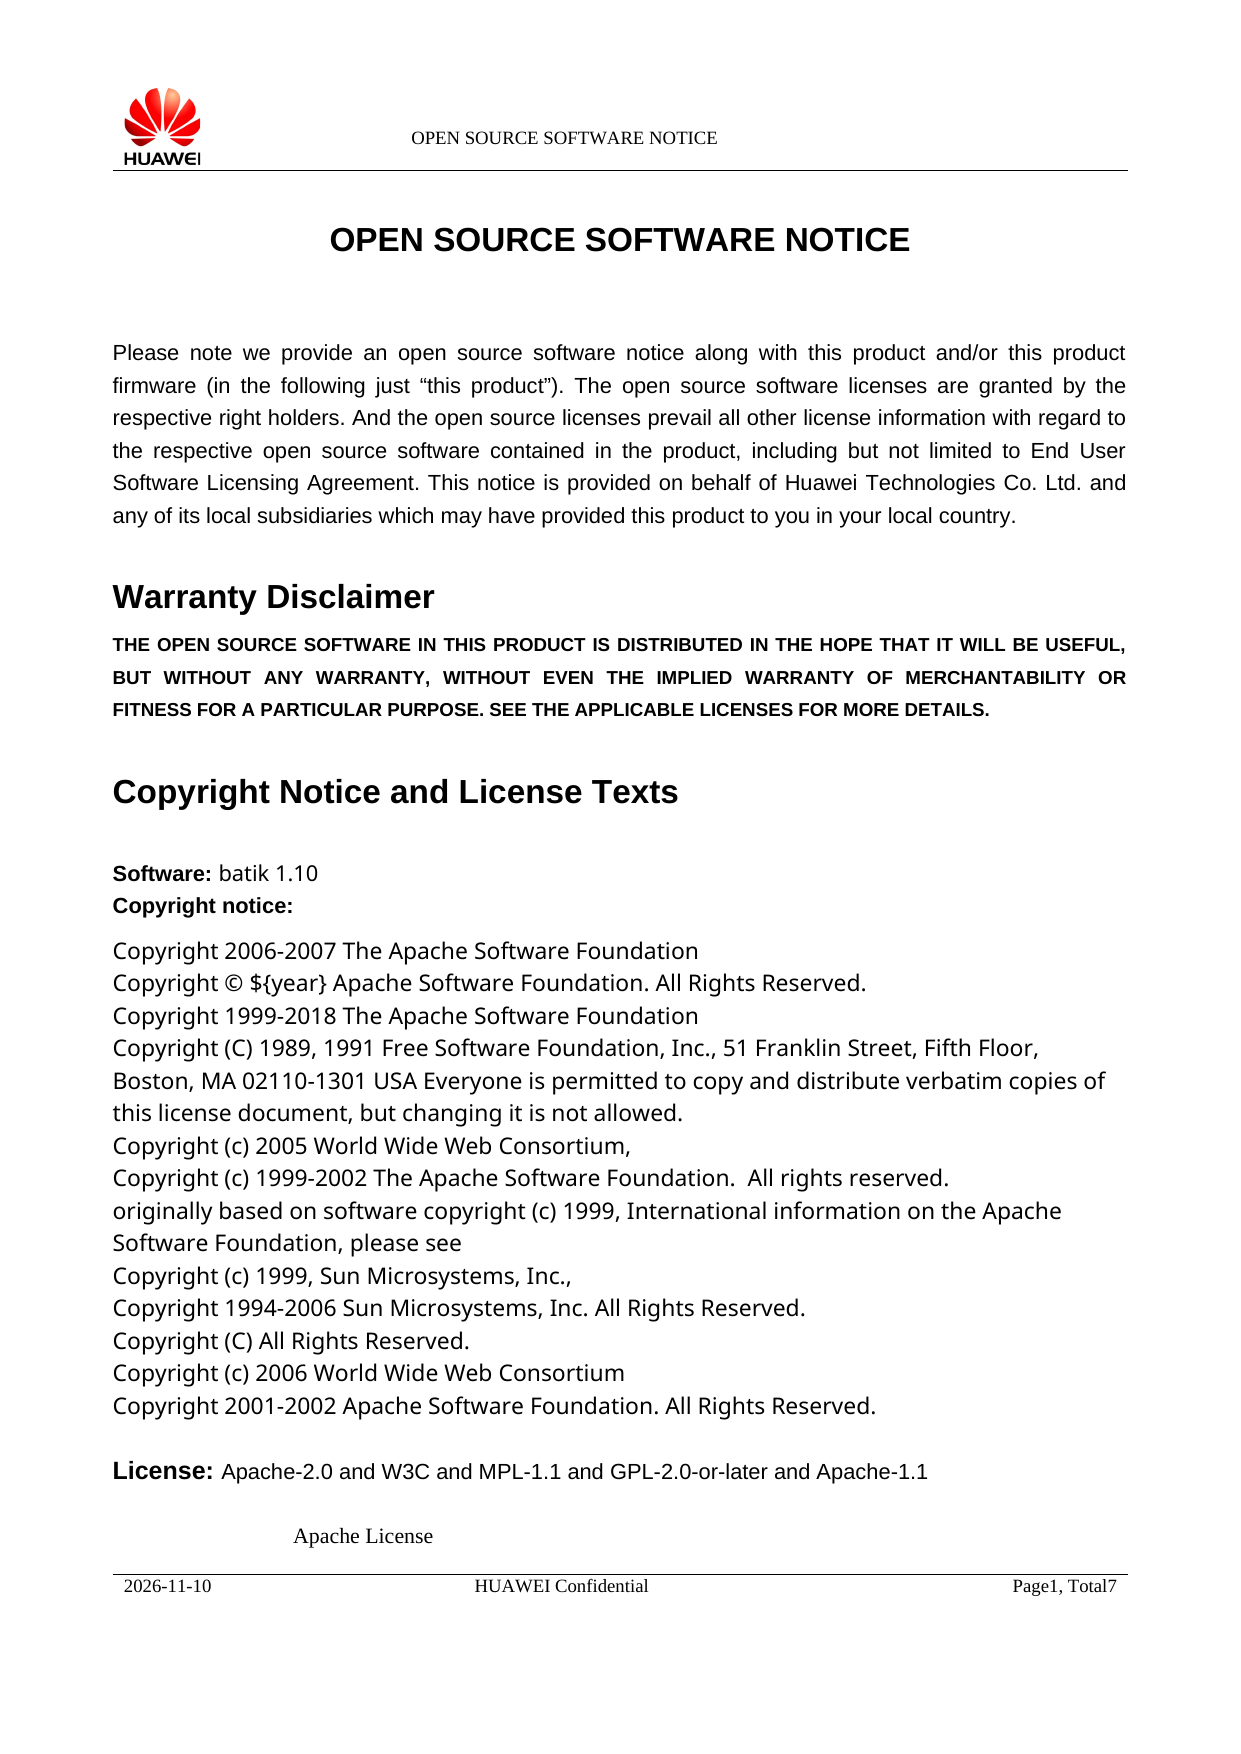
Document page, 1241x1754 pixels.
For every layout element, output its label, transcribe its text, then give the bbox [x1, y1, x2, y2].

text Warranty Disclaimer [112, 564, 1128, 629]
text OPEN SOURCE SOFTWARE NOTICE [112, 206, 1128, 271]
text Copyright 2006-2007 The Apache Software Foundation Copyright © ${year} Apache Software Foundation. All Rights Reserved. Copyright 1999-2018 The Apache Software Foundation Copyright (C) 1989, 1991 Free Software Foundation, Inc., 51 Franklin Street, Fifth Floor, Boston, MA 02110-1301 USA Everyone is permitted to copy and distribute verbatim copies of this license document, but changing it is not allowed. Copyright (c) 2005 World Wide Web Consortium, Copyright (c) 1999-2002 The Apache Software Foundation. All rights reserved. originally based on software copyright (c) 1999, International information on the Apache Software Foundation, please see Copyright (c) 1999, Sun Microsystems, Inc., Copyright 1994-2006 Sun Microsystems, Inc. All Rights Reserved. Copyright (C) All Rights Reserved. Copyright (c) 2006 World Wide Web Consortium Copyright 2001-2002 Apache Software Foundation. All Rights Reserved. [112, 934, 1128, 1454]
text License: Apache-2.0 and W3C and MPL-1.1 and GPL-2.0-or-later and Apache-1.1 [112, 1454, 1128, 1486]
text Copyright Notice and License Texts [112, 759, 1128, 824]
picture [124, 88, 201, 165]
title Software: batik 1.10 [112, 856, 1128, 889]
text Please note we provide an open source software notice along with this product and/or this product firmware (in the following just “this product”). The open source software licenses are granted by the respective right holders. And the open source licenses prevail all other license information with regard to the respective open source software contained in the product, including but not limited to End User Software Licensing Agreement. This notice is provided on behalf of Huawei Technologies Co. Ltd. and any of its local subsidiaries which may have provided this product to you in your local country. [112, 336, 1128, 531]
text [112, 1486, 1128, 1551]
text The open source software in this product is distributed in the hope that it will be useful, but WITHOUT ANY WARRANTY, without even the implied warranty of MERCHANTABILITY or FITNESS FOR A PARTICULAR PURPOSE. See the applicable licenses for more details. [112, 629, 1128, 726]
text Copyright notice: [112, 889, 1128, 921]
